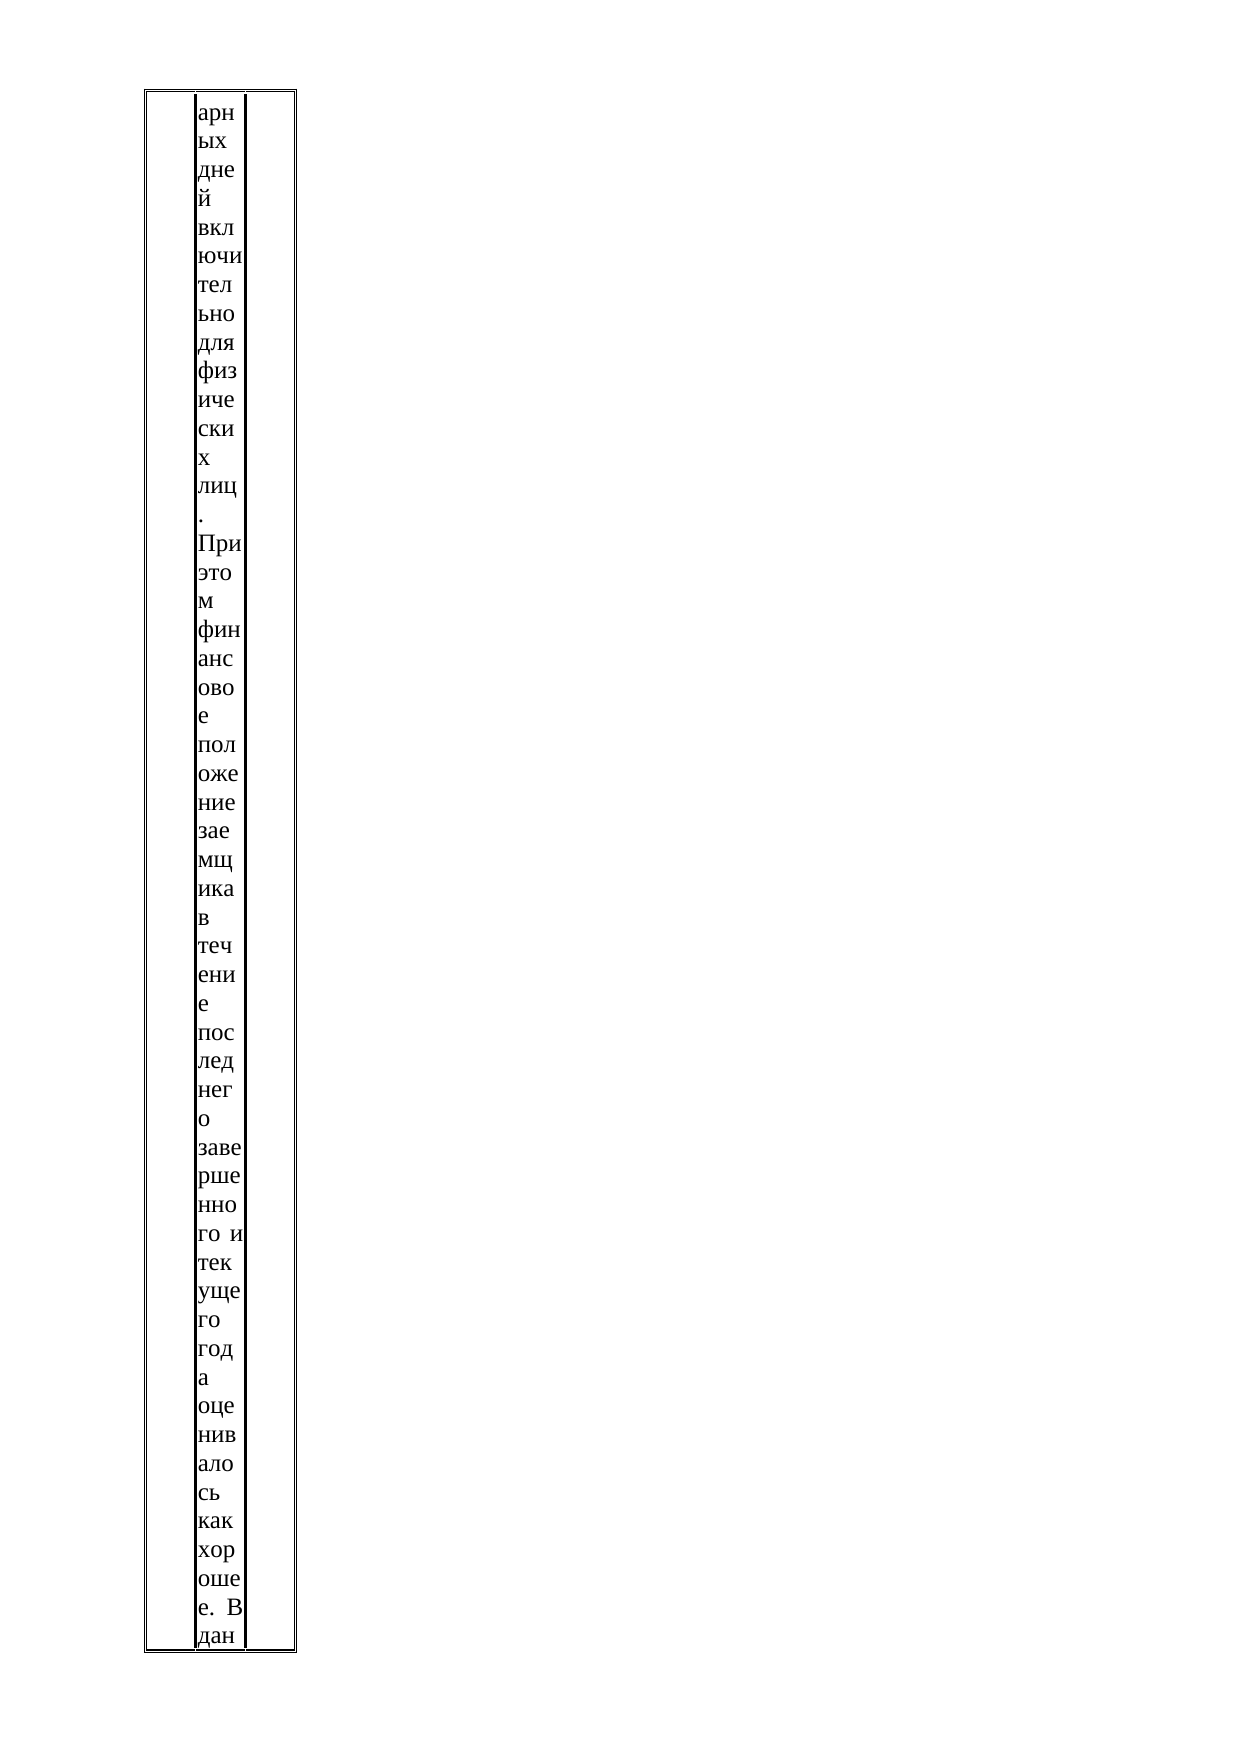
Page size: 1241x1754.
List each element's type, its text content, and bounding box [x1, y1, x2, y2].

table_cell п.3.7.1 [245, 92, 294, 1649]
table_cell ХОРОШЕЕ [147, 92, 195, 1649]
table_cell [195, 92, 245, 1649]
